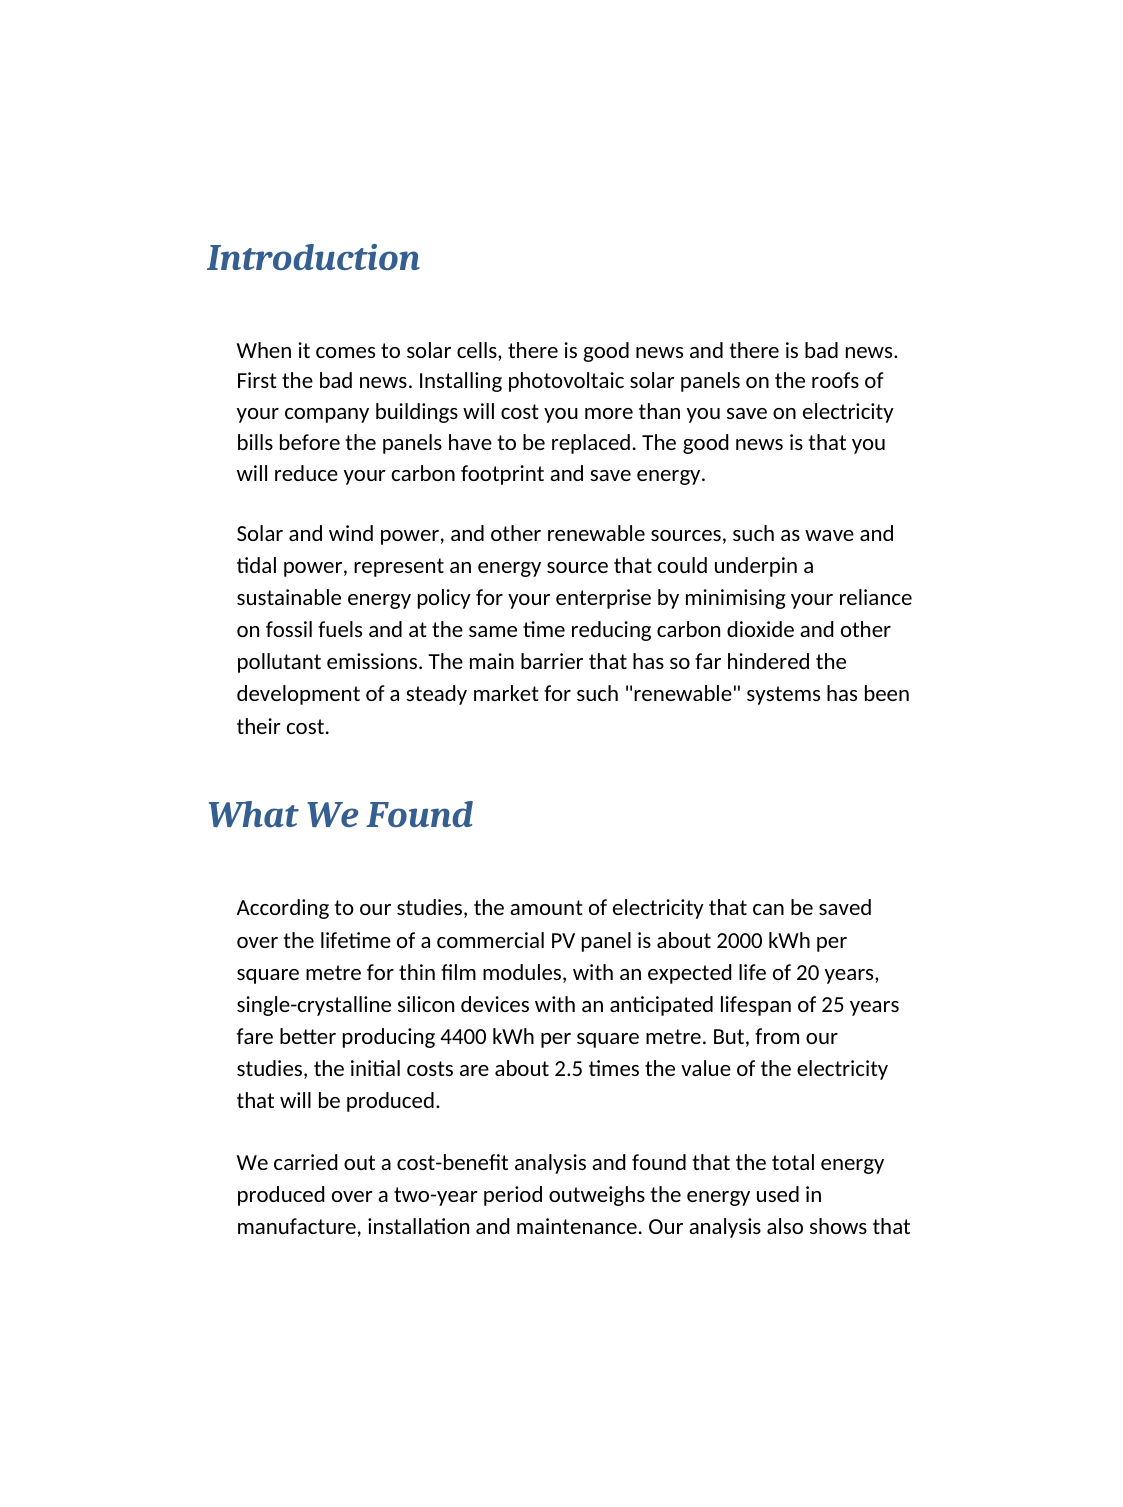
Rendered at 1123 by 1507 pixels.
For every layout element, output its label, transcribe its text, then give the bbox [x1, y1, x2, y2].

text When it comes to solar cells, there is good news and there is bad news. First the bad news. Installing photovoltaic solar panels on the roofs of your company buildings will cost you more than you save on electricity bills before the panels have to be replaced. The good news is that you will reduce your carbon footprint and save energy. [236, 336, 915, 487]
text According to our studies, the amount of electricity that can be saved over the lifetime of a commercial PV panel is about 2000 kWh per square metre for thin film modules, with an expected life of 20 years, single-crystalline silicon devices with an anticipated lifespan of 25 years fare better producing 4400 kWh per square metre. But, from our studies, the initial costs are about 2.5 times the value of the electricity that will be produced. [236, 893, 915, 1115]
subtitle Introduction [207, 236, 915, 279]
subtitle What We Found [207, 794, 915, 837]
text Solar and wind power, and other renewable sources, such as wave and tidal power, represent an energy source that could underpin a sustainable energy policy for your enterprise by minimising your reliance on fossil fuels and at the same time reducing carbon dioxide and other pollutant emissions. The main barrier that has so far hindered the development of a steady market for such "renewable" systems has been their cost. [236, 519, 915, 740]
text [236, 1148, 915, 1240]
